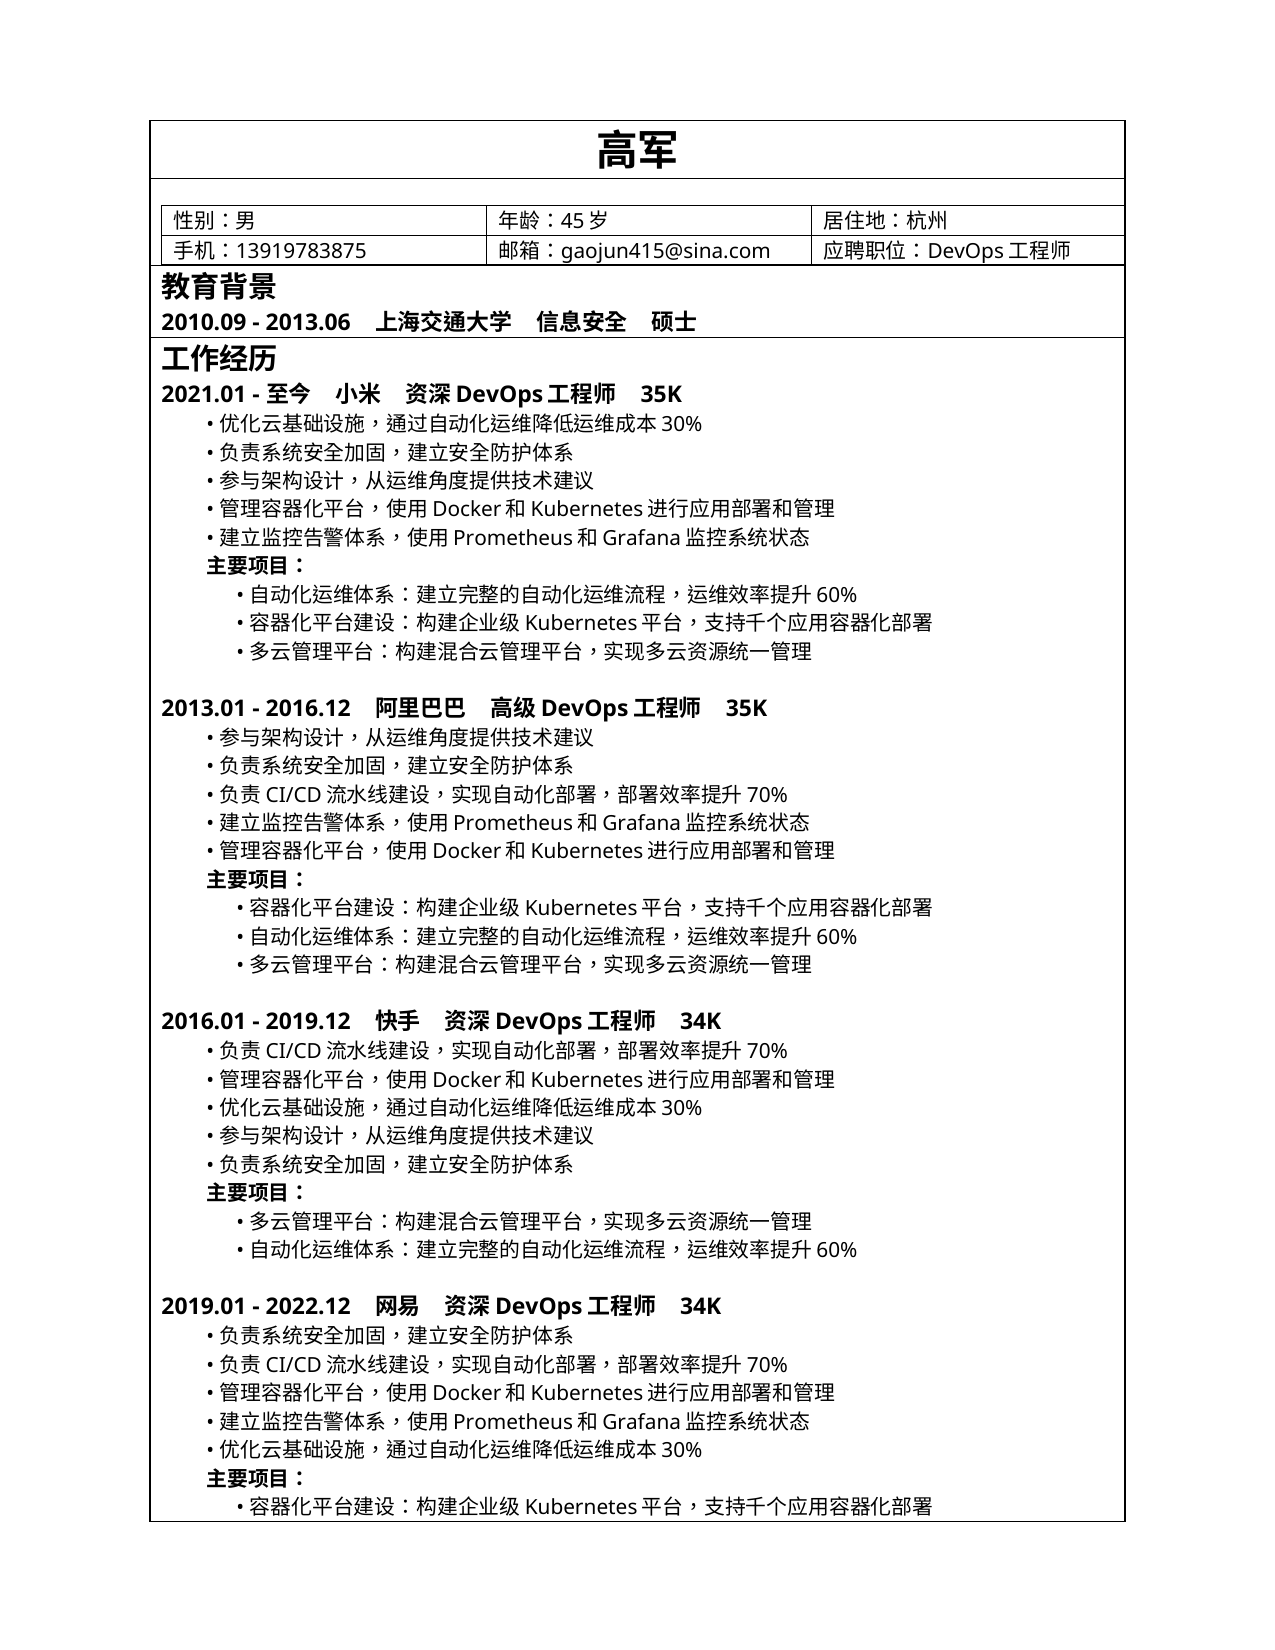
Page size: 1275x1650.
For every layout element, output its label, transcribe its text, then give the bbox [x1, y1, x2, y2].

table_cell 教育背景 2010.09 - 2013.06 上海交通大学 信息安全 硕士 [151, 266, 1124, 337]
table_header 高军 [151, 121, 1124, 178]
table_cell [151, 338, 1124, 1521]
table_cell [151, 179, 1124, 265]
